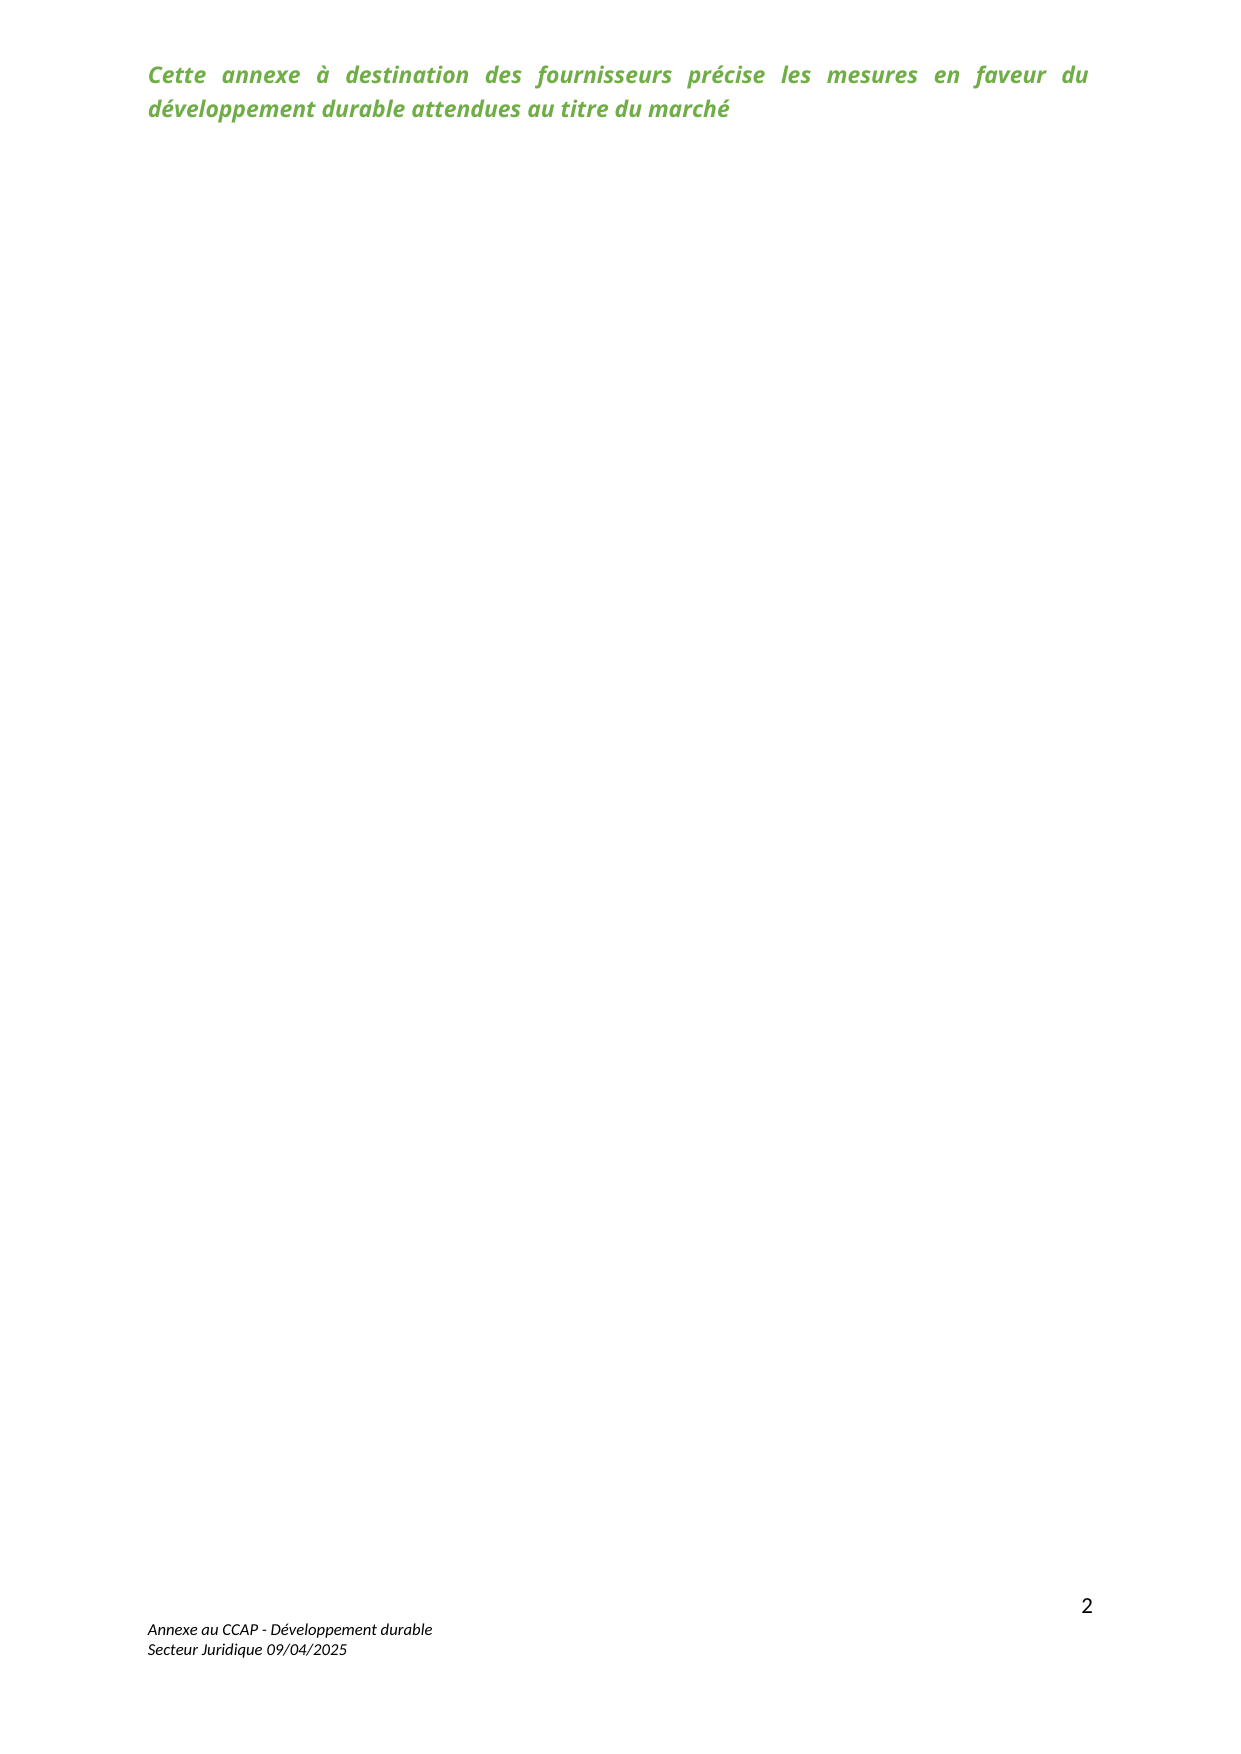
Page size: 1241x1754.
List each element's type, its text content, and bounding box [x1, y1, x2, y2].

text Cette annexe à destination des fournisseurs précise les mesures en faveur du développement durable attendues au titre du marché [148, 59, 1092, 124]
